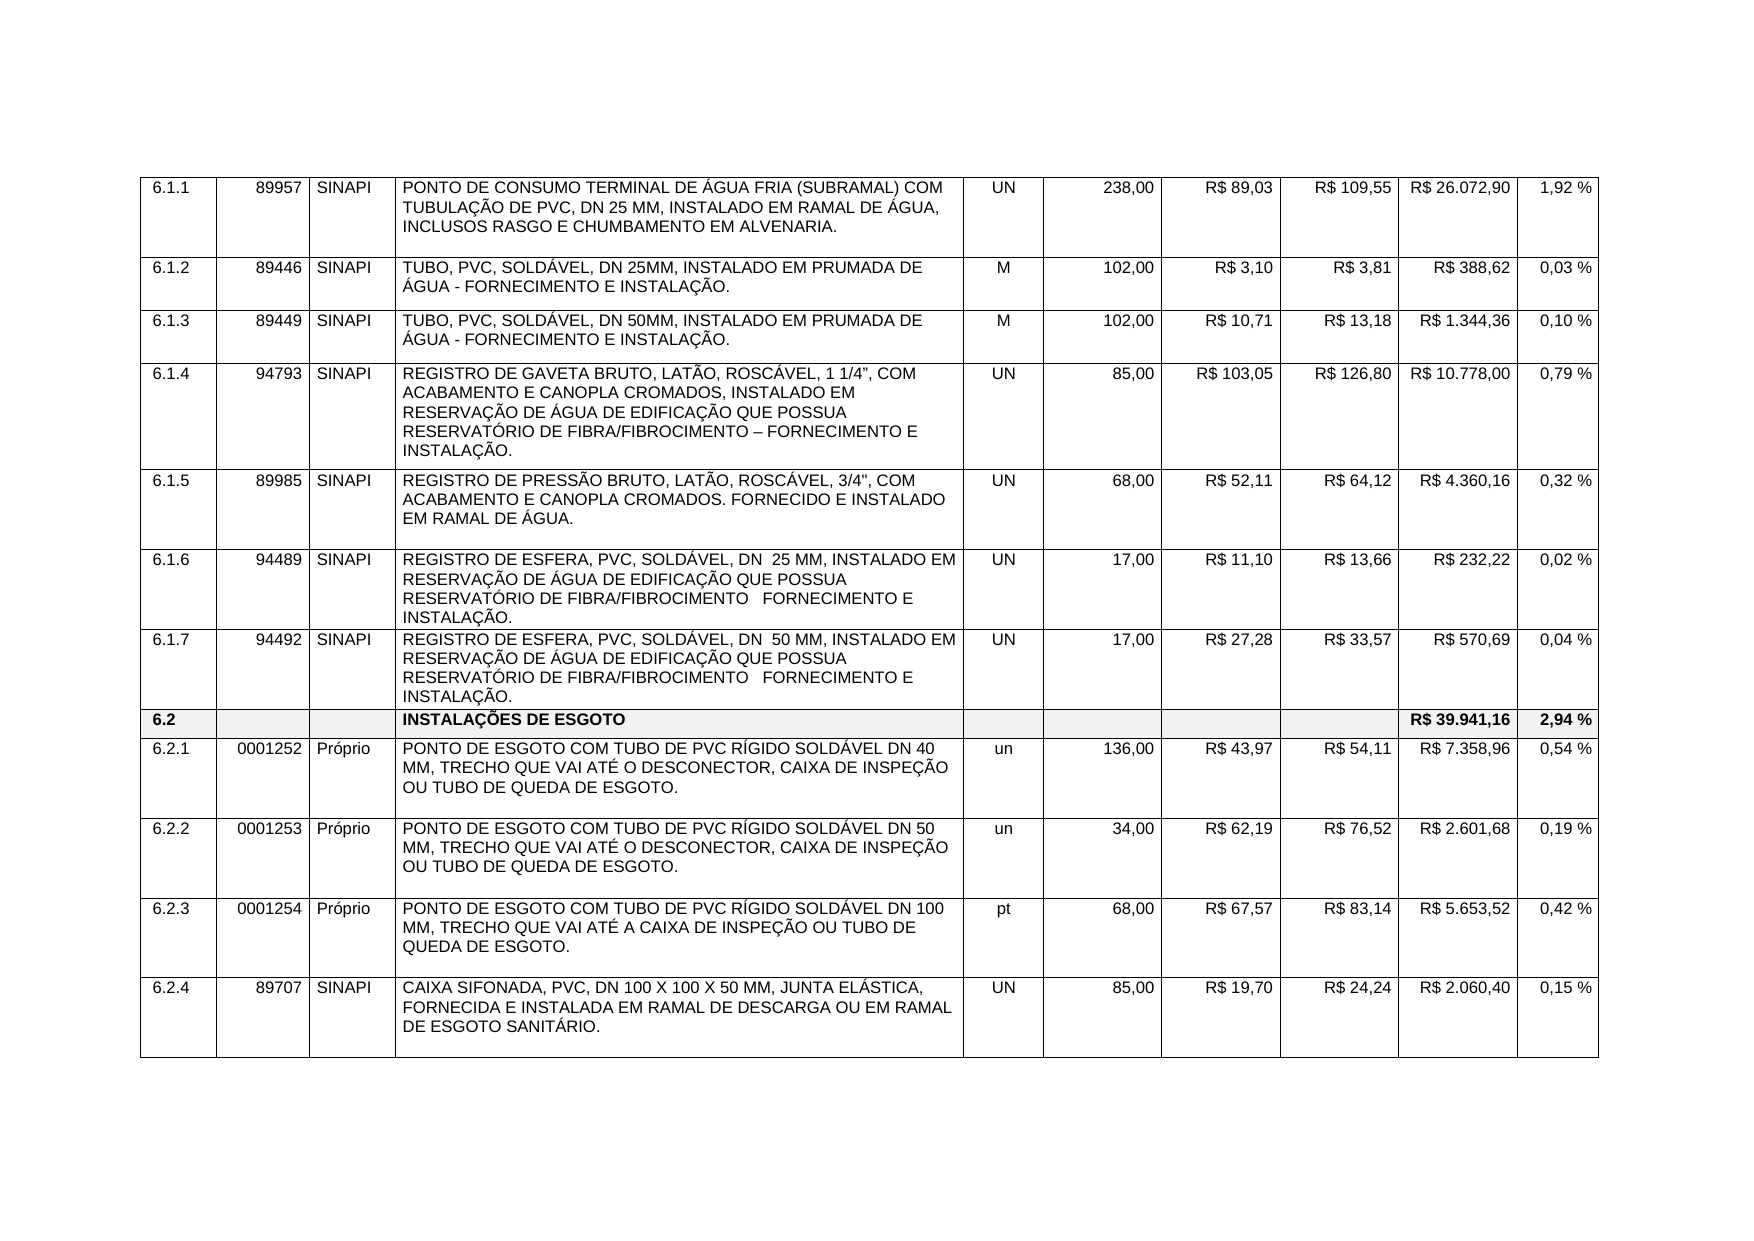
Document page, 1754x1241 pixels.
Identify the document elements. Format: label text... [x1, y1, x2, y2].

table_cell R$ 83,14 [1281, 899, 1398, 977]
table_cell R$ 2.060,40 [1399, 978, 1517, 1057]
table_cell 68,00 [1044, 899, 1161, 977]
table_cell R$ 10,71 [1162, 311, 1280, 363]
table_cell 0001253 [217, 819, 309, 897]
table_cell R$ 64,12 [1281, 470, 1398, 549]
table_cell REGISTRO DE ESFERA, PVC, SOLDÁVEL, DN 25 MM, INSTALADO EM RESERVAÇÃO DE ÁGUA DE EDIFICAÇÃO QUE POSSUA RESERVATÓRIO DE FIBRA/FIBROCIMENTO FORNECIMENTO E INSTALAÇÃO. [396, 550, 963, 629]
table_cell R$ 76,52 [1281, 819, 1398, 897]
table_cell SINAPI [310, 470, 395, 549]
table_cell 102,00 [1044, 311, 1161, 363]
table_cell 6.1.2 [141, 258, 216, 310]
table_cell R$ 3,10 [1162, 258, 1280, 310]
table_cell SINAPI [310, 178, 395, 257]
table_cell 89449 [217, 311, 309, 363]
table_cell 0,54 % [1518, 739, 1598, 818]
table_cell 17,00 [1044, 630, 1161, 708]
table_cell 102,00 [1044, 258, 1161, 310]
table_cell un [964, 739, 1043, 818]
table_cell UN [964, 364, 1043, 469]
table_cell 238,00 [1044, 178, 1161, 257]
table_cell 6.2.3 [141, 899, 216, 977]
table_cell R$ 7.358,96 [1399, 739, 1517, 818]
table_cell R$ 52,11 [1162, 470, 1280, 549]
table_cell R$ 33,57 [1281, 630, 1398, 708]
table_cell CAIXA SIFONADA, PVC, DN 100 X 100 X 50 MM, JUNTA ELÁSTICA, FORNECIDA E INSTALADA EM RAMAL DE DESCARGA OU EM RAMAL DE ESGOTO SANITÁRIO. [396, 978, 963, 1057]
table_cell UN [964, 978, 1043, 1057]
table_cell R$ 54,11 [1281, 739, 1398, 818]
table_cell REGISTRO DE GAVETA BRUTO, LATÃO, ROSCÁVEL, 1 1/4”, COM ACABAMENTO E CANOPLA CROMADOS, INSTALADO EM RESERVAÇÃO DE ÁGUA DE EDIFICAÇÃO QUE POSSUA RESERVATÓRIO DE FIBRA/FIBROCIMENTO – FORNECIMENTO E INSTALAÇÃO. [396, 364, 963, 469]
table_cell 0,10 % [1518, 311, 1598, 363]
table_cell [310, 710, 395, 738]
table_cell SINAPI [310, 364, 395, 469]
table_cell R$ 27,28 [1162, 630, 1280, 708]
table_cell 0,19 % [1518, 819, 1598, 897]
table_cell UN [964, 550, 1043, 629]
table_cell 17,00 [1044, 550, 1161, 629]
table_cell 6.1.1 [141, 178, 216, 257]
table_cell R$ 67,57 [1162, 899, 1280, 977]
table_cell REGISTRO DE ESFERA, PVC, SOLDÁVEL, DN 50 MM, INSTALADO EM RESERVAÇÃO DE ÁGUA DE EDIFICAÇÃO QUE POSSUA RESERVATÓRIO DE FIBRA/FIBROCIMENTO FORNECIMENTO E INSTALAÇÃO. [396, 630, 963, 708]
table_cell UN [964, 470, 1043, 549]
table_cell SINAPI [310, 630, 395, 708]
table_cell 6.2.2 [141, 819, 216, 897]
table_cell 0,15 % [1518, 978, 1598, 1057]
table_cell 89957 [217, 178, 309, 257]
table_cell 6.1.7 [141, 630, 216, 708]
table_cell R$ 43,97 [1162, 739, 1280, 818]
table_cell R$ 3,81 [1281, 258, 1398, 310]
table_cell Próprio [310, 899, 395, 977]
table_cell 0,02 % [1518, 550, 1598, 629]
table_cell R$ 388,62 [1399, 258, 1517, 310]
table_cell SINAPI [310, 978, 395, 1057]
table_cell [1281, 710, 1398, 738]
table_cell R$ 4.360,16 [1399, 470, 1517, 549]
table_cell Próprio [310, 739, 395, 818]
table_cell M [964, 311, 1043, 363]
table_cell 6.1.5 [141, 470, 216, 549]
table_cell 34,00 [1044, 819, 1161, 897]
table_cell SINAPI [310, 550, 395, 629]
table_cell Próprio [310, 819, 395, 897]
table_cell 6.2.1 [141, 739, 216, 818]
table_cell un [964, 819, 1043, 897]
table_cell R$ 89,03 [1162, 178, 1280, 257]
table_cell R$ 62,19 [1162, 819, 1280, 897]
table_cell R$ 24,24 [1281, 978, 1398, 1057]
table_cell [1044, 710, 1161, 738]
table_cell 94793 [217, 364, 309, 469]
table_cell 6.2.4 [141, 978, 216, 1057]
table_cell R$ 232,22 [1399, 550, 1517, 629]
table_cell 6.2 [141, 710, 216, 738]
table_cell 0001254 [217, 899, 309, 977]
table_cell UN [964, 630, 1043, 708]
table_cell 1,92 % [1518, 178, 1598, 257]
table_cell 0,32 % [1518, 470, 1598, 549]
table_cell 6.1.3 [141, 311, 216, 363]
table_cell 6.1.4 [141, 364, 216, 469]
table_cell [964, 710, 1043, 738]
table_cell R$ 13,66 [1281, 550, 1398, 629]
table_cell UN [964, 178, 1043, 257]
table_cell 6.1.6 [141, 550, 216, 629]
table_cell 89985 [217, 470, 309, 549]
table_cell 94492 [217, 630, 309, 708]
table_cell R$ 5.653,52 [1399, 899, 1517, 977]
table_cell PONTO DE ESGOTO COM TUBO DE PVC RÍGIDO SOLDÁVEL DN 100 MM, TRECHO QUE VAI ATÉ A CAIXA DE INSPEÇÃO OU TUBO DE QUEDA DE ESGOTO. [396, 899, 963, 977]
table_cell R$ 39.941,16 [1399, 710, 1517, 738]
table_cell 0001252 [217, 739, 309, 818]
table_cell TUBO, PVC, SOLDÁVEL, DN 50MM, INSTALADO EM PRUMADA DE ÁGUA - FORNECIMENTO E INSTALAÇÃO. [396, 311, 963, 363]
table_cell 0,04 % [1518, 630, 1598, 708]
table_cell R$ 1.344,36 [1399, 311, 1517, 363]
table_cell [217, 710, 309, 738]
table_cell R$ 103,05 [1162, 364, 1280, 469]
table_cell 89707 [217, 978, 309, 1057]
table_cell 0,79 % [1518, 364, 1598, 469]
table_cell R$ 26.072,90 [1399, 178, 1517, 257]
table_cell pt [964, 899, 1043, 977]
table_cell R$ 2.601,68 [1399, 819, 1517, 897]
table_cell R$ 13,18 [1281, 311, 1398, 363]
table_cell R$ 570,69 [1399, 630, 1517, 708]
table_cell R$ 126,80 [1281, 364, 1398, 469]
table_cell PONTO DE CONSUMO TERMINAL DE ÁGUA FRIA (SUBRAMAL) COM TUBULAÇÃO DE PVC, DN 25 MM, INSTALADO EM RAMAL DE ÁGUA, INCLUSOS RASGO E CHUMBAMENTO EM ALVENARIA. [396, 178, 963, 257]
table_cell 89446 [217, 258, 309, 310]
table_cell 2,94 % [1518, 710, 1598, 738]
table_cell 0,42 % [1518, 899, 1598, 977]
table_cell 94489 [217, 550, 309, 629]
table_cell 68,00 [1044, 470, 1161, 549]
table_cell 136,00 [1044, 739, 1161, 818]
table_cell 0,03 % [1518, 258, 1598, 310]
table_cell REGISTRO DE PRESSÃO BRUTO, LATÃO, ROSCÁVEL, 3/4", COM ACABAMENTO E CANOPLA CROMADOS. FORNECIDO E INSTALADO EM RAMAL DE ÁGUA. [396, 470, 963, 549]
table_cell SINAPI [310, 311, 395, 363]
table_cell R$ 19,70 [1162, 978, 1280, 1057]
table_cell 85,00 [1044, 364, 1161, 469]
table_cell M [964, 258, 1043, 310]
table_cell R$ 109,55 [1281, 178, 1398, 257]
table_cell R$ 11,10 [1162, 550, 1280, 629]
table_cell PONTO DE ESGOTO COM TUBO DE PVC RÍGIDO SOLDÁVEL DN 40 MM, TRECHO QUE VAI ATÉ O DESCONECTOR, CAIXA DE INSPEÇÃO OU TUBO DE QUEDA DE ESGOTO. [396, 739, 963, 818]
table_cell PONTO DE ESGOTO COM TUBO DE PVC RÍGIDO SOLDÁVEL DN 50 MM, TRECHO QUE VAI ATÉ O DESCONECTOR, CAIXA DE INSPEÇÃO OU TUBO DE QUEDA DE ESGOTO. [396, 819, 963, 897]
table_cell R$ 10.778,00 [1399, 364, 1517, 469]
table_cell [1162, 710, 1280, 738]
table_cell INSTALAÇÕES DE ESGOTO [396, 710, 963, 738]
table_cell 85,00 [1044, 978, 1161, 1057]
table_cell TUBO, PVC, SOLDÁVEL, DN 25MM, INSTALADO EM PRUMADA DE ÁGUA - FORNECIMENTO E INSTALAÇÃO. [396, 258, 963, 310]
table_cell SINAPI [310, 258, 395, 310]
